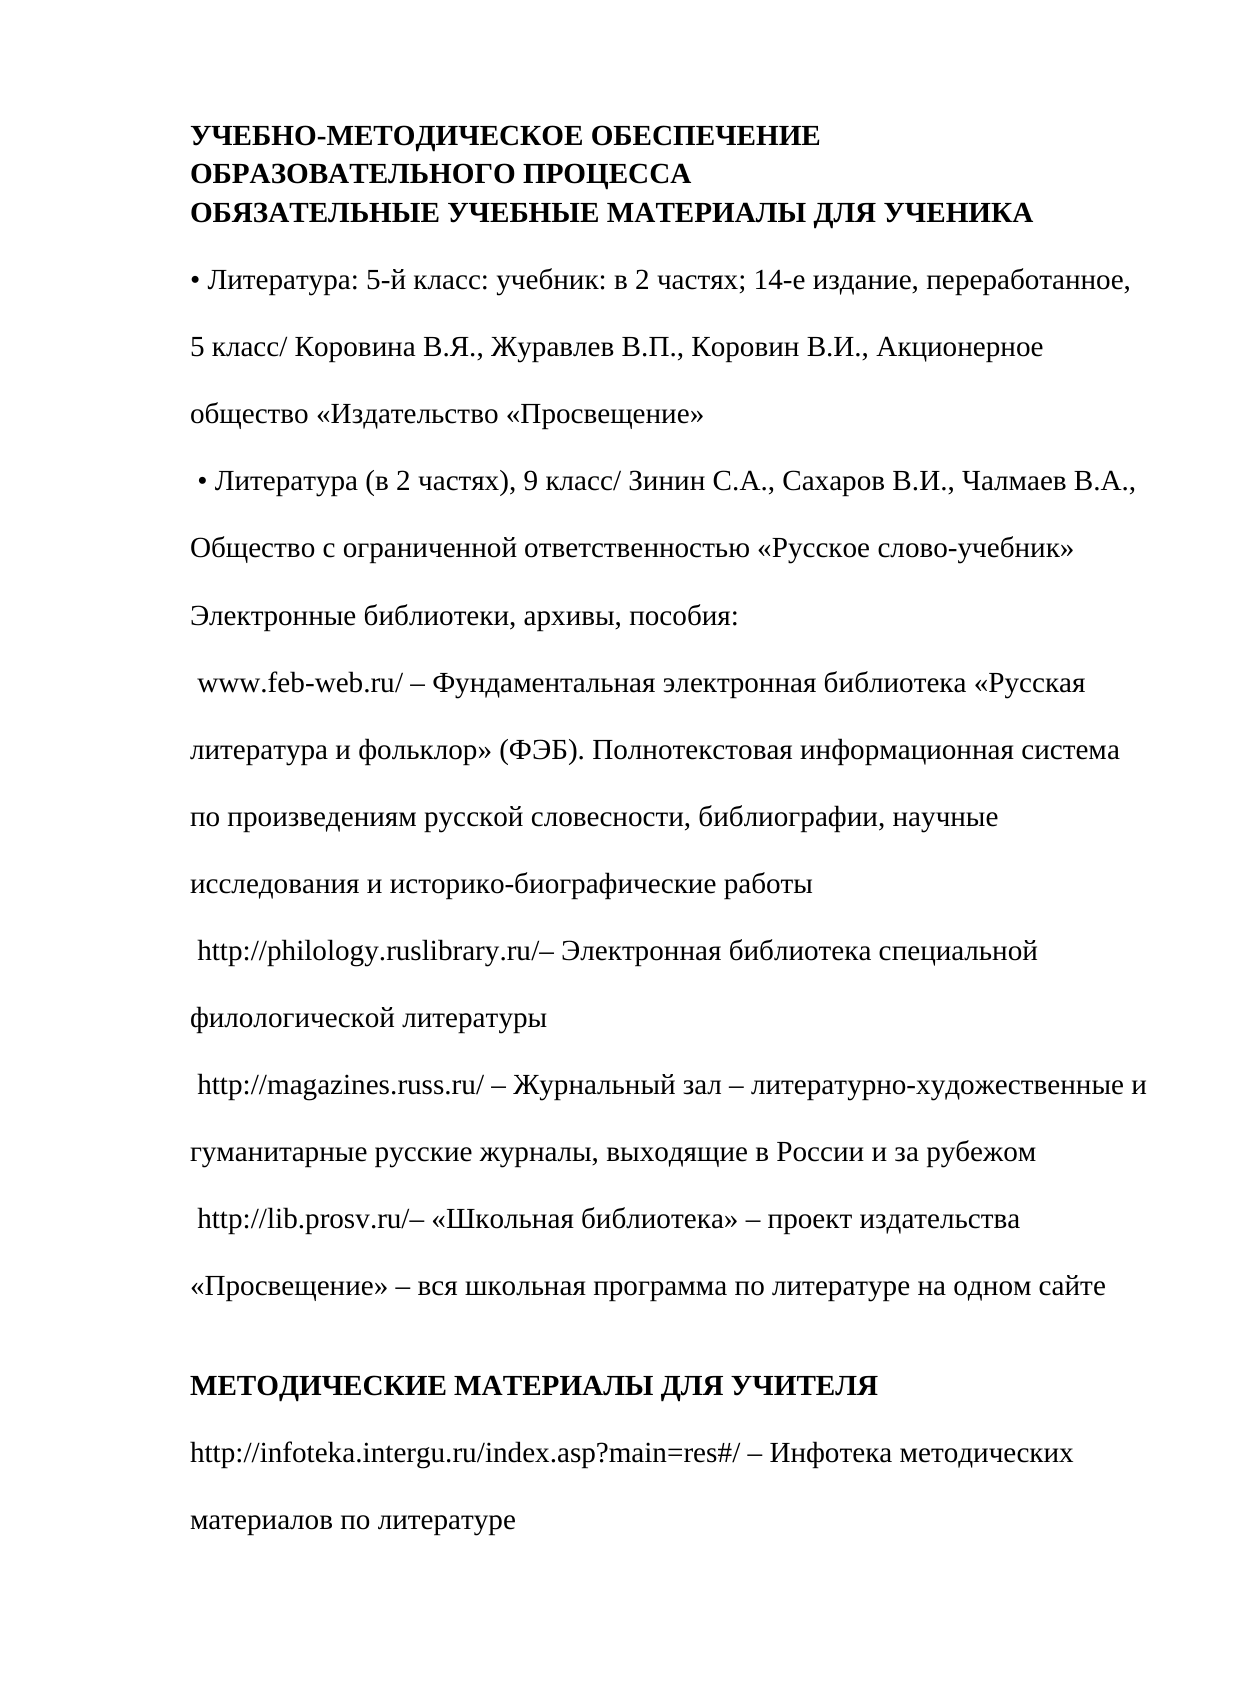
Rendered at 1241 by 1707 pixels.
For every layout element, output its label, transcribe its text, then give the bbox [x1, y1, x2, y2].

text МЕТОДИЧЕСКИЕ МАТЕРИАЛЫ ДЛЯ УЧИТЕЛЯ [190, 1368, 1152, 1401]
text Электронные библиотеки, архивы, пособия: www.feb-web.ru/ – Фундаментальная электронная библиотека «Русская литература и фольклор» (ФЭБ). Полнотекстовая информационная система по произведениям русской словесности, библиографии, научные исследования и историко-биографические работы http://philology.ruslibrary.ru/– Электронная библиотека специальной филологической литературы http://magazines.russ.ru/ – Журнальный зал – литературно-художественные и гуманитарные русские журналы, выходящие в России и за рубежом http://lib.prosv.ru/– «Школьная библиотека» – проект издательства «Просвещение» – вся школьная программа по литературе на одном сайте [190, 598, 1152, 1302]
text • Литература: 5-й класс: учебник: в 2 частях; 14-е издание, переработанное, 5 класс/ Коровина В.Я., Журавлев В.П., Коровин В.И., Акционерное общество «Издательство «Просвещение» • Литература (в 2 частях), 9 класс/ Зинин С.А., Сахаров В.И., Чалмаев В.А., Общество с ограниченной ответственностью «Русское слово-учебник» [190, 262, 1152, 564]
text ОБЯЗАТЕЛЬНЫЕ УЧЕБНЫЕ МАТЕРИАЛЫ ДЛЯ УЧЕНИКА [190, 195, 1152, 229]
text УЧЕБНО-МЕТОДИЧЕСКОЕ ОБЕСПЕЧЕНИЕ ОБРАЗОВАТЕЛЬНОГО ПРОЦЕССА [190, 118, 1152, 190]
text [190, 1435, 1152, 1536]
